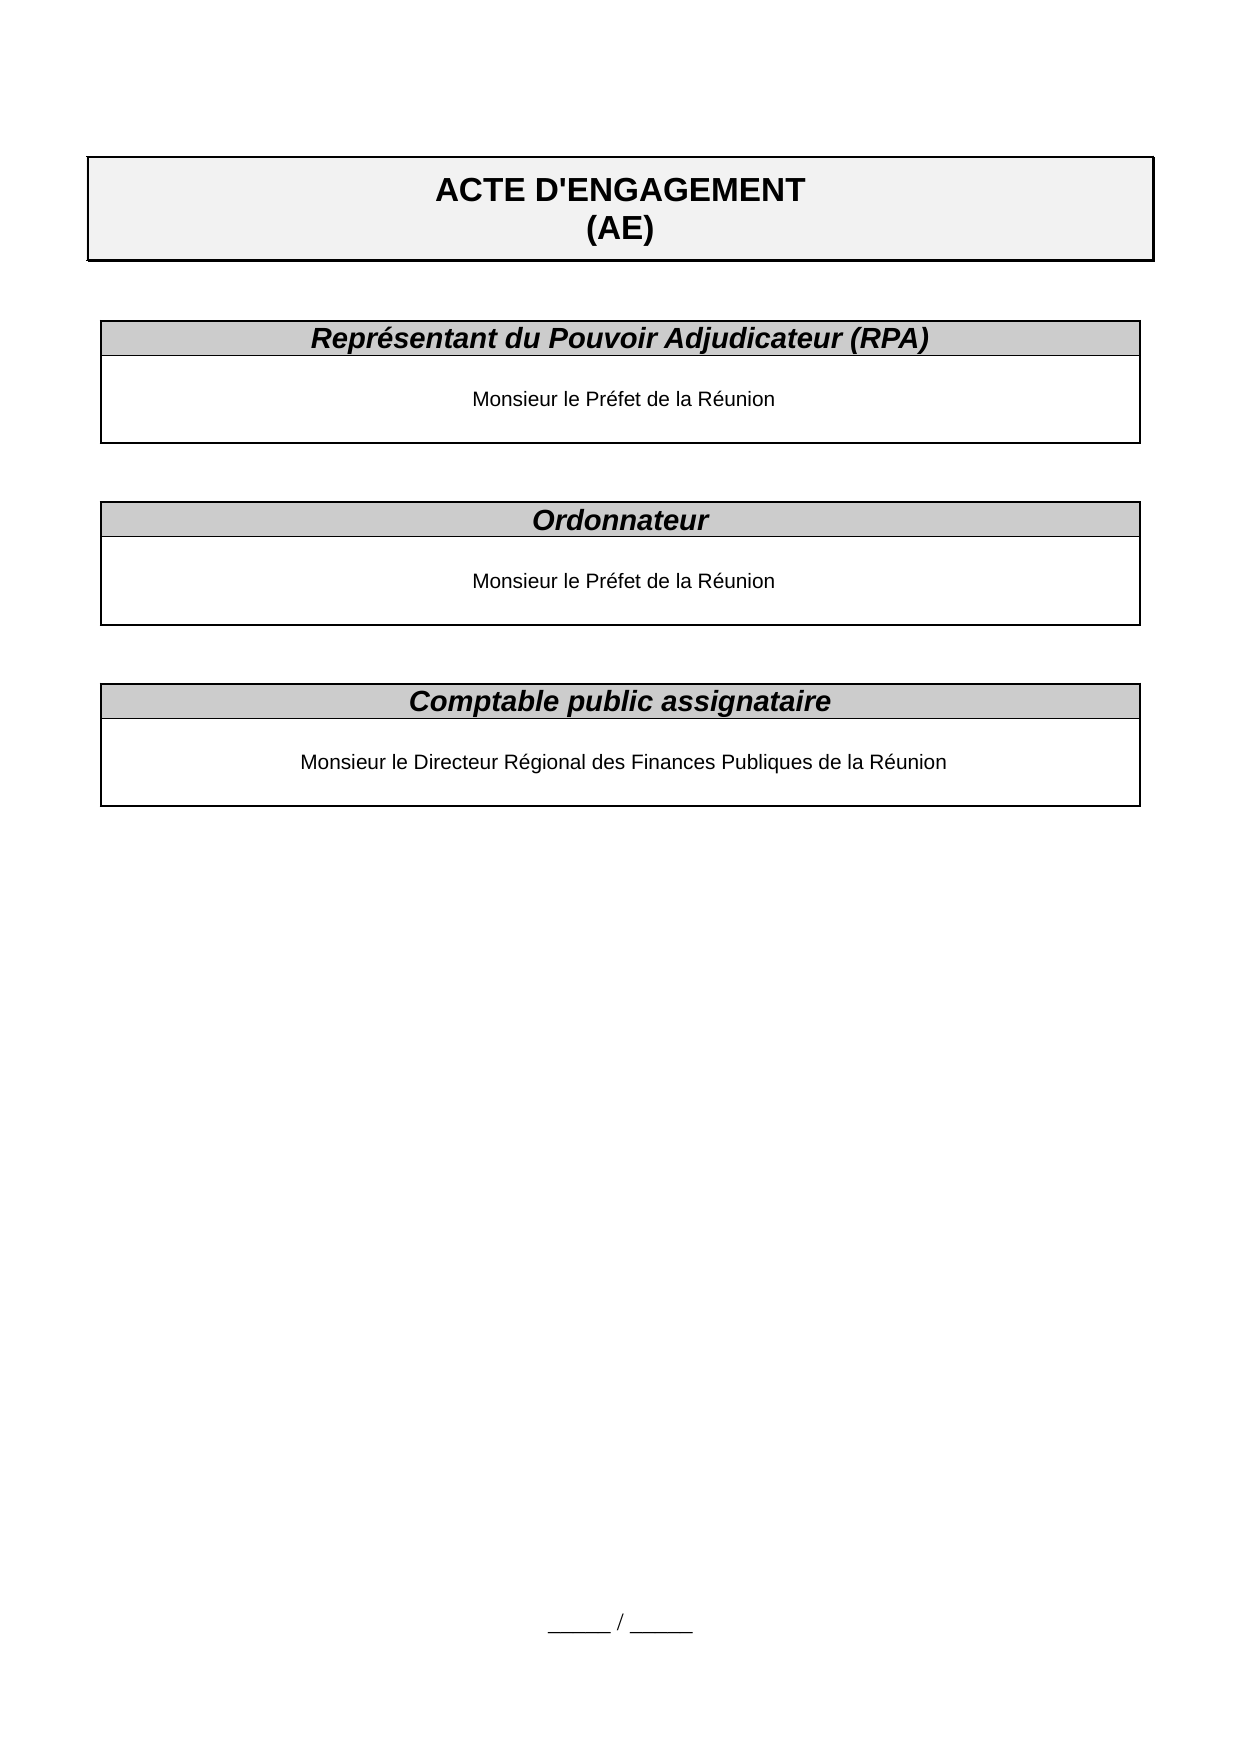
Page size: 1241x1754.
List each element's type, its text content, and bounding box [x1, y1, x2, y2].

table_cell Monsieur le Directeur Régional des Finances Publiques de la Réunion [102, 726, 1139, 798]
table_cell [102, 537, 1139, 544]
table_header Comptable public assignataire [102, 685, 1139, 718]
table_cell [102, 435, 1139, 442]
table_cell [102, 719, 1139, 726]
text ACTE D'ENGAGEMENT (AE) [89, 158, 1152, 259]
table_cell Monsieur le Préfet de la Réunion [102, 363, 1139, 435]
table_cell [102, 798, 1139, 805]
table_cell Monsieur le Préfet de la Réunion [102, 545, 1139, 616]
table_cell [102, 356, 1139, 363]
table_header Représentant du Pouvoir Adjudicateur (RPA) [102, 322, 1139, 355]
table_header Ordonnateur [102, 503, 1139, 536]
table_cell [102, 616, 1139, 623]
